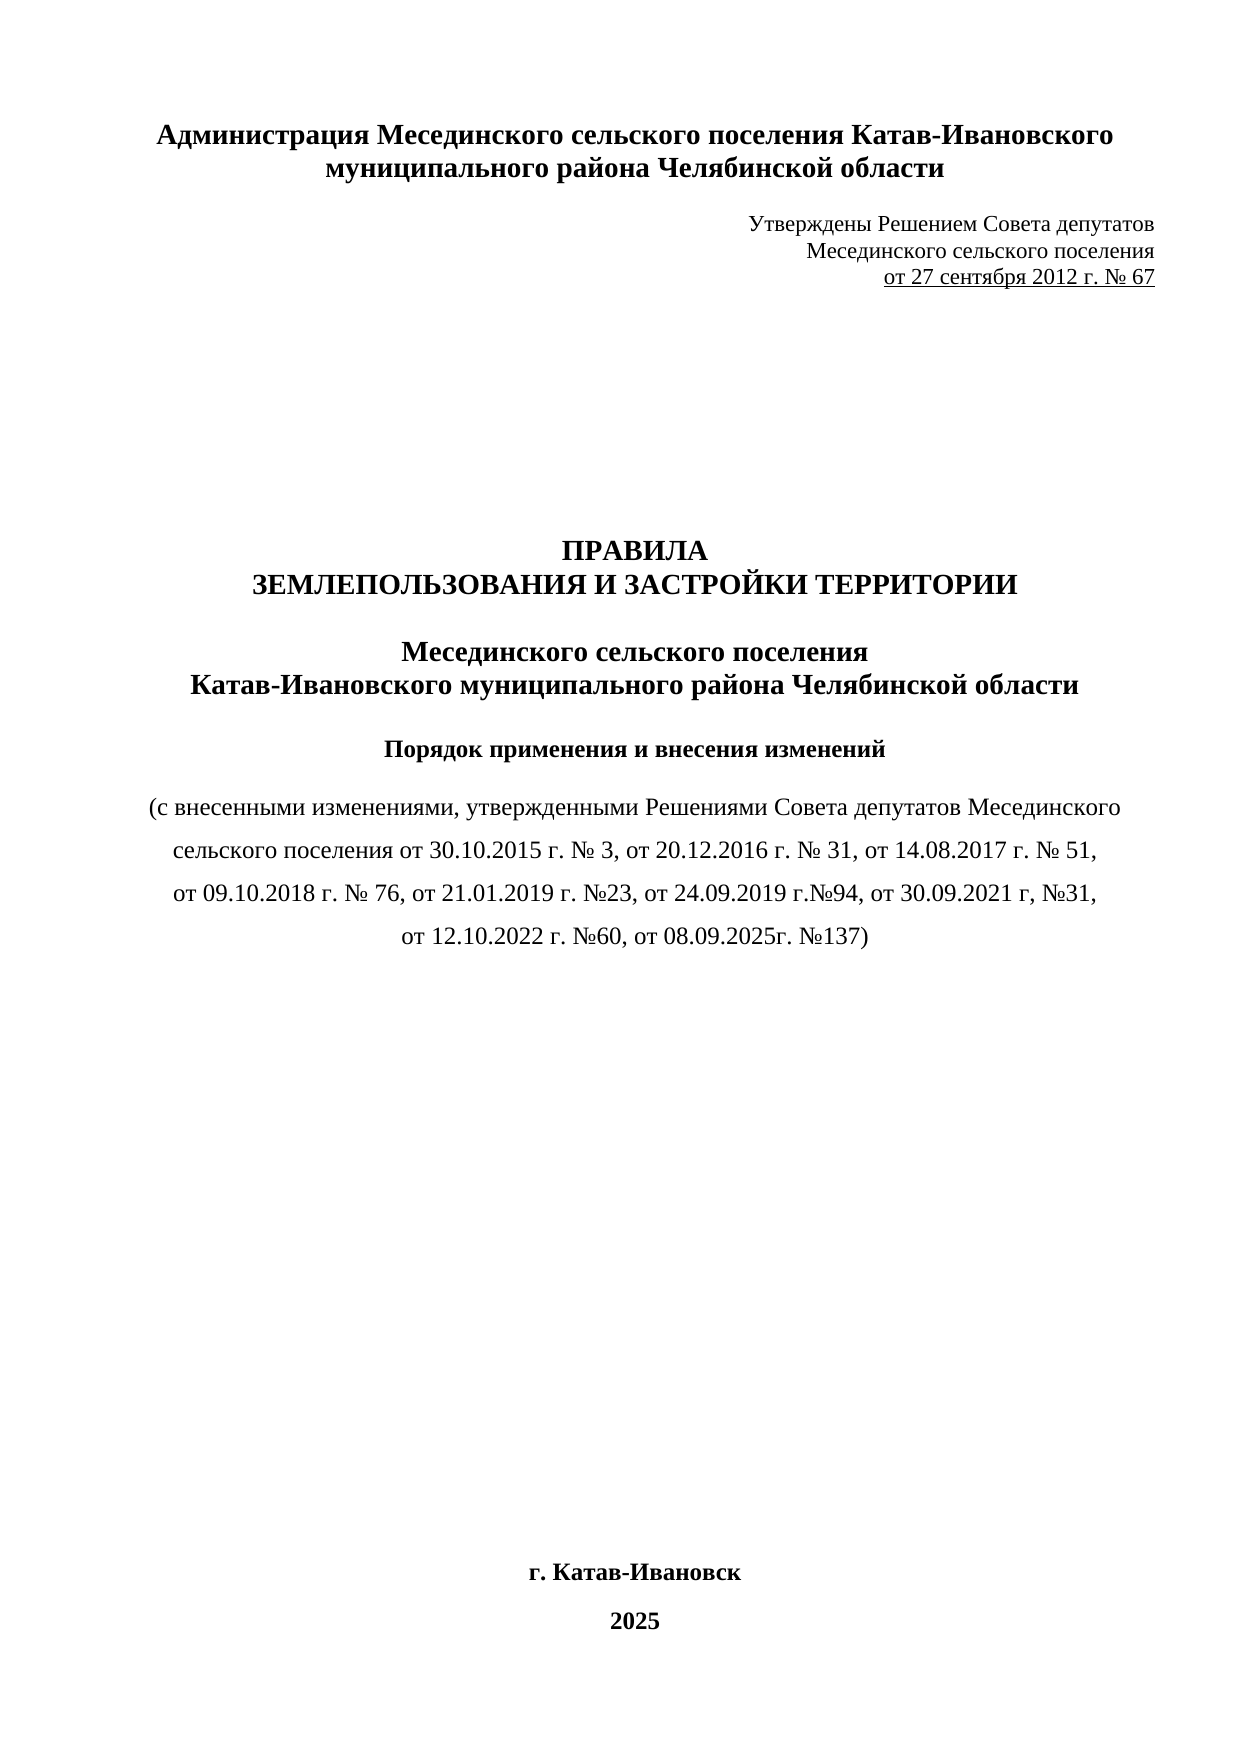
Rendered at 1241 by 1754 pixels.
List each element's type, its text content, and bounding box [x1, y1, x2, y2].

text Месединского сельского поселения от 27 сентября 2012 г. № 67 [781, 237, 1155, 289]
text г. Катав-Ивановск [115, 1514, 1155, 1586]
text 2025 [115, 1606, 1155, 1635]
text Утверждены Решением Совета депутатов [115, 211, 1155, 237]
text Месединского сельского поселения [115, 634, 1155, 667]
text Катав-Ивановского муниципального района Челябинской области [115, 667, 1155, 701]
text Порядок применения и внесения изменений [115, 734, 1155, 763]
text (с внесенными изменениями, утвержденными Решениями Совета депутатов Месединского сельского поселения от 30.10.2015 г. № 3, от 20.12.2016 г. № 31, от 14.08.2017 г. № 51, от 09.10.2018 г. № 76, от 21.01.2019 г. №23, от 24.09.2019 г.№94, от 30.09.2021 г, №31, от 12.10.2022 г. №60, от 08.09.2025г. №137) [115, 792, 1155, 950]
text ПРАВИЛА [115, 533, 1155, 567]
text Администрация Месединского сельского поселения Катав-Ивановского муниципального района Челябинской области [115, 117, 1155, 184]
text ЗЕМЛЕПОЛЬЗОВАНИЯ И ЗАСТРОЙКИ ТЕРРИТОРИИ [115, 567, 1155, 600]
